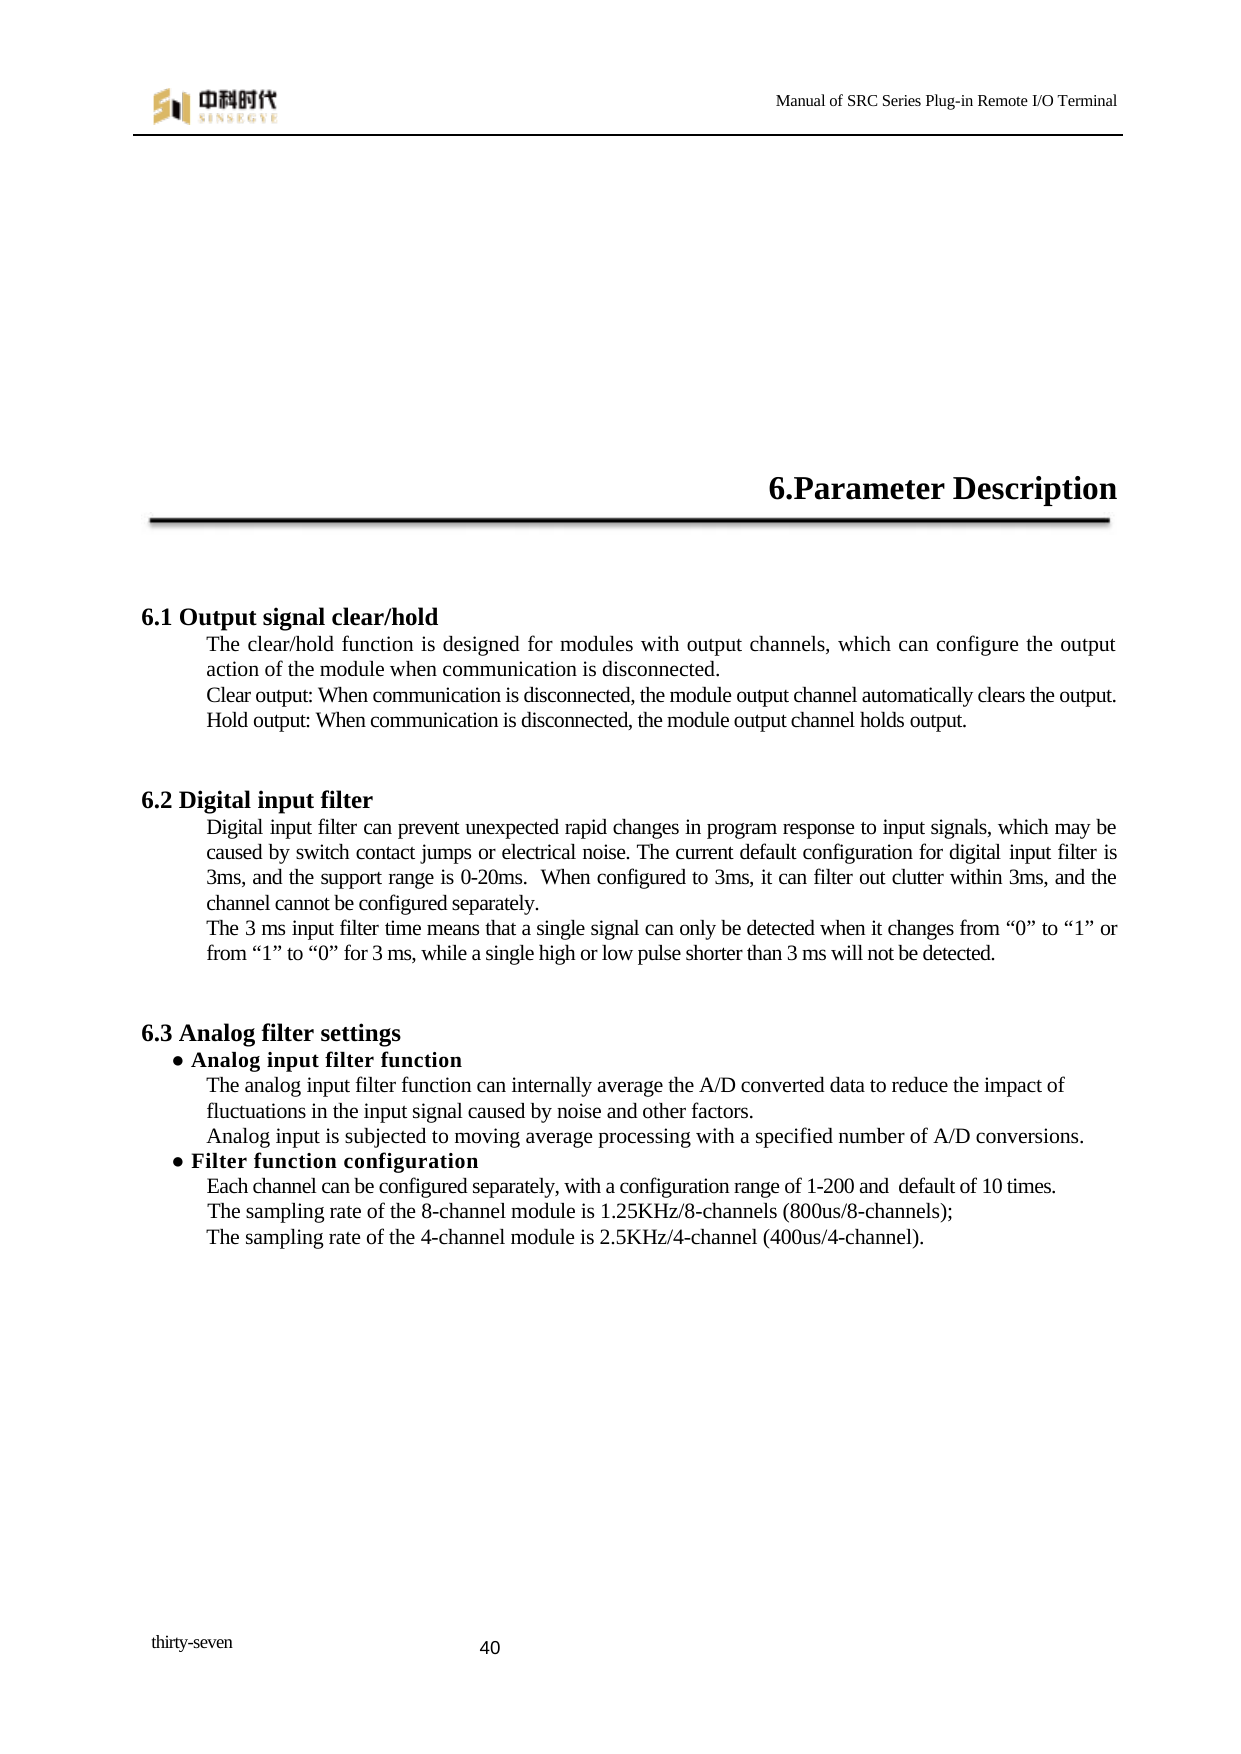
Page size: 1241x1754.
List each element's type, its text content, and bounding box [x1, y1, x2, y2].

text Digital input filter can prevent unexpected rapid changes in program response to input signals, which may be caused by switch contact jumps or electrical noise. The current default configuration for digital input filter is 3ms, and the support range is 0-20ms. When configured to 3ms, it can filter out clutter within 3ms, and the channel cannot be configured separately. [206, 814, 1117, 915]
subtitle 6.1 Output signal clear/hold [141, 602, 1117, 631]
text ● Analog input filter function [171, 1047, 1117, 1072]
text Analog input is subjected to moving average processing with a specified number of A/D conversions. [206, 1123, 1117, 1148]
subtitle 6.3 Analog filter settings [141, 1018, 1117, 1047]
text Clear output: When communication is disconnected, the module output channel automatically clears the output. [206, 682, 1117, 707]
text Hold output: When communication is disconnected, the module output channel holds output. [206, 707, 1117, 732]
picture [153, 88, 278, 125]
subtitle 6.2 Digital input filter [141, 785, 1117, 814]
text ● Filter function configuration [171, 1148, 1117, 1173]
text The analog input filter function can internally average the A/D converted data to reduce the impact of fluctuations in the input signal caused by noise and other factors. [206, 1072, 1095, 1123]
text The sampling rate of the 8-channel module is 1.25KHz/8-channels (800us/8-channels); [207, 1198, 1117, 1224]
text Each channel can be configured separately, with a configuration range of 1-200 and default of 10 times. [206, 1173, 1117, 1198]
text The sampling rate of the 4-channel module is 2.5KHz/4-channel (400us/4-channel). [206, 1224, 1117, 1249]
subtitle 6.Parameter Description [141, 468, 1117, 507]
text The 3 ms input filter time means that a single signal can only be detected when it changes from “0” to “1” or from “1” to “0” for 3 ms, while a single high or low pulse shorter than 3 ms will not be detected. [206, 915, 1117, 965]
text The clear/hold function is designed for modules with output channels, which can configure the output action of the module when communication is disconnected. [206, 631, 1117, 682]
picture [141, 512, 1118, 535]
